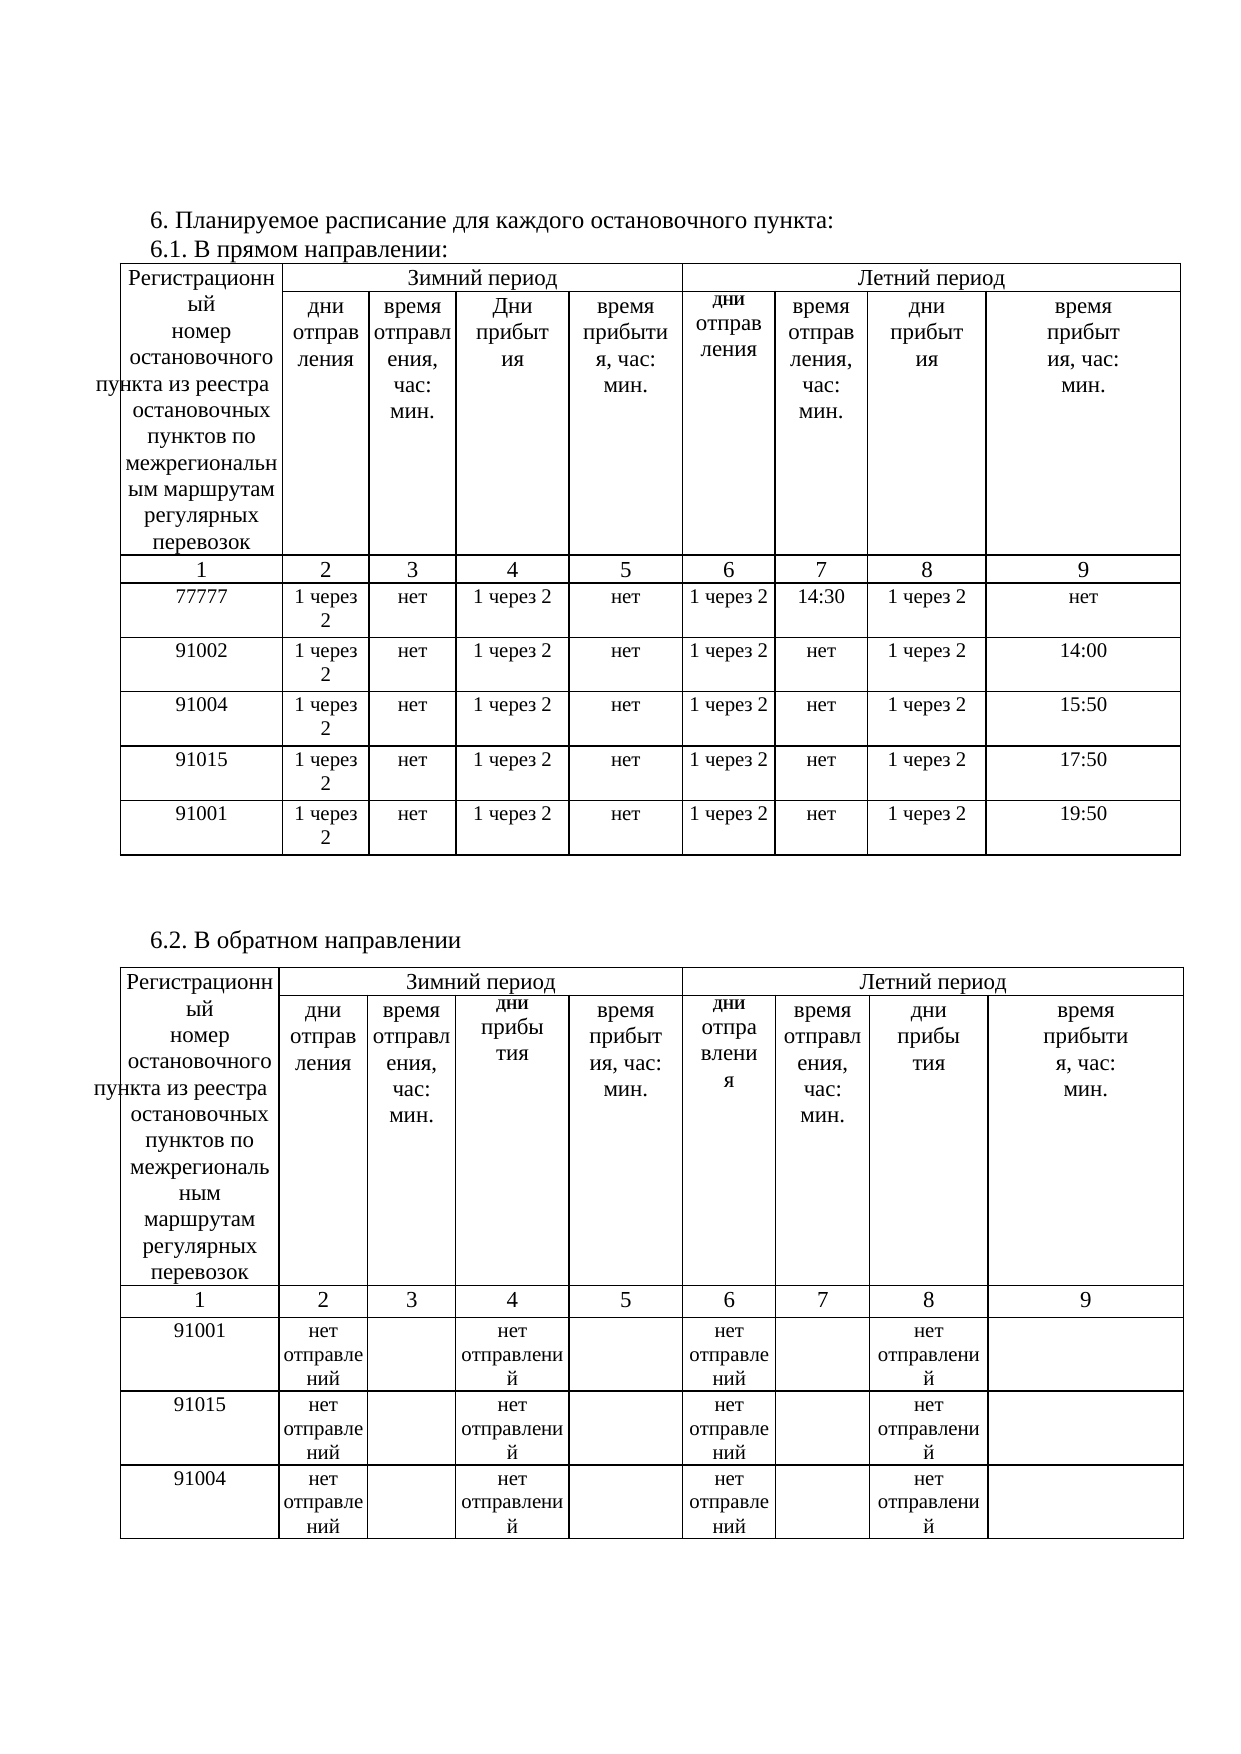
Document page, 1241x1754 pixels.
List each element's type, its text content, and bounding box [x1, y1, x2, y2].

table_cell [368, 1392, 455, 1464]
table_cell нет [570, 801, 682, 854]
table_cell нет отправлений [280, 1392, 367, 1464]
table_cell 1 через 2 [283, 747, 368, 799]
table_cell [776, 1466, 869, 1538]
table_cell нет отправлений [683, 1466, 775, 1538]
table_cell 91001 [121, 801, 282, 854]
table_cell нет [370, 747, 455, 799]
table_cell Дни прибыт ия [457, 292, 568, 554]
table_cell [368, 1318, 455, 1390]
table_cell время прибыт ия, час: мин. [987, 292, 1180, 554]
table_cell нет [776, 801, 867, 854]
table_cell ДНИ отпра влени я [683, 996, 775, 1284]
table_cell 1 [121, 556, 282, 582]
table_cell 1 через 2 [683, 638, 774, 691]
table_cell нет отправлений [870, 1392, 987, 1464]
table_cell нет [370, 801, 455, 854]
table_cell [368, 1466, 455, 1538]
table_cell [776, 1392, 869, 1464]
table_cell 7 [776, 556, 867, 582]
table_cell время прибыт ия, час: мин. [570, 996, 682, 1284]
table_cell ДНИ прибы тия [456, 996, 568, 1284]
table_cell нет [776, 692, 867, 745]
table_header Зимний период [283, 264, 682, 291]
table_cell нет отправлений [280, 1466, 367, 1538]
table_cell дни прибыт ия [868, 292, 985, 554]
table_cell время отправл ения, час: мин. [776, 996, 869, 1284]
text 6.2. В обратном направлении [150, 925, 1090, 954]
table_cell 9 [987, 556, 1180, 582]
table_cell 1 через 2 [283, 692, 368, 745]
table_cell [989, 1392, 1183, 1464]
table_cell нет отправлений [683, 1392, 775, 1464]
table_cell 91015 [121, 747, 282, 799]
table_cell дни прибы тия [870, 996, 987, 1284]
table_cell нет [776, 747, 867, 799]
table_cell время прибыти я, час: мин. [989, 996, 1183, 1284]
table_cell 2 [280, 1286, 367, 1316]
table_cell [570, 1318, 682, 1390]
table_cell 1 через 2 [868, 692, 985, 745]
table_cell 8 [868, 556, 985, 582]
table_cell [989, 1318, 1183, 1390]
table_cell нет [776, 638, 867, 691]
table_cell нет отправлений [870, 1466, 987, 1538]
table_cell 1 через 2 [283, 584, 368, 636]
table_header Зимний период [280, 968, 682, 994]
table_header Летний период [683, 264, 1180, 291]
table_cell 1 через 2 [868, 801, 985, 854]
table_cell 1 через 2 [283, 638, 368, 691]
table_cell 91001 [121, 1318, 278, 1390]
table_cell 17:50 [987, 747, 1180, 799]
table_cell ДНИ отправ ления [683, 292, 774, 554]
table_cell нет [570, 692, 682, 745]
table_cell [570, 1466, 682, 1538]
table_cell нет отправлений [683, 1318, 775, 1390]
table_cell дни отправ ления [283, 292, 368, 554]
table_cell 91015 [121, 1392, 278, 1464]
table_cell 1 через 2 [683, 747, 774, 799]
table_cell нет отправлений [456, 1318, 568, 1390]
table_cell нет [987, 584, 1180, 636]
table_cell [989, 1466, 1183, 1538]
text 6. Планируемое расписание для каждого остановочного пункта: [150, 205, 1090, 234]
table_cell 1 через 2 [457, 747, 568, 799]
text 6.1. В прямом направлении: [150, 234, 1090, 263]
table_cell 1 через 2 [868, 584, 985, 636]
table_cell 1 через 2 [868, 638, 985, 691]
table_cell время отправ ления, час: мин. [776, 292, 867, 554]
table_cell 1 [121, 1286, 278, 1316]
table_cell 8 [870, 1286, 987, 1316]
table_cell 2 [283, 556, 368, 582]
table_cell нет [370, 692, 455, 745]
table_cell нет [570, 584, 682, 636]
table_cell 19:50 [987, 801, 1180, 854]
table_cell 5 [570, 1286, 682, 1316]
table_cell время отправл ения, час: мин. [370, 292, 455, 554]
table_cell нет отправлений [870, 1318, 987, 1390]
table_cell 4 [456, 1286, 568, 1316]
table_cell 1 через 2 [683, 801, 774, 854]
table_cell нет отправлений [280, 1318, 367, 1390]
table_cell нет [370, 638, 455, 691]
table_cell 6 [683, 1286, 775, 1316]
table_cell 1 через 2 [683, 692, 774, 745]
table_cell 5 [570, 556, 682, 582]
table_cell 1 через 2 [868, 747, 985, 799]
table_cell 91004 [121, 692, 282, 745]
table_cell 1 через 2 [283, 801, 368, 854]
table_cell 6 [683, 556, 774, 582]
table_cell 9 [989, 1286, 1183, 1316]
table_cell [776, 1318, 869, 1390]
table_cell 14:30 [776, 584, 867, 636]
table_cell 15:50 [987, 692, 1180, 745]
table_cell нет [570, 638, 682, 691]
table_cell 1 через 2 [457, 801, 568, 854]
table_cell 1 через 2 [683, 584, 774, 636]
table_cell нет отправлений [456, 1466, 568, 1538]
table_cell 3 [368, 1286, 455, 1316]
table_cell 4 [457, 556, 568, 582]
table_cell 77777 [121, 584, 282, 636]
table_cell нет [370, 584, 455, 636]
table_cell 7 [776, 1286, 869, 1316]
table_header Регистрационный номер остановочного пункта из реестра остановочных пунктов по межрегиональным маршрутам регулярных перевозок [121, 968, 278, 1284]
table_cell 14:00 [987, 638, 1180, 691]
table_cell 3 [370, 556, 455, 582]
table_cell 91002 [121, 638, 282, 691]
table_cell дни отправ ления [280, 996, 367, 1284]
table_cell время прибыти я, час: мин. [570, 292, 682, 554]
table_header Летний период [683, 968, 1183, 994]
table_cell 1 через 2 [457, 638, 568, 691]
table_cell нет отправлений [456, 1392, 568, 1464]
table_header Регистрационный номер остановочного пункта из реестра остановочных пунктов по межрегиональным маршрутам регулярных перевозок [121, 264, 282, 554]
table_cell 1 через 2 [457, 584, 568, 636]
table_cell 1 через 2 [457, 692, 568, 745]
table_cell время отправл ения, час: мин. [368, 996, 455, 1284]
table_cell [570, 1392, 682, 1464]
table_cell 91004 [121, 1466, 278, 1538]
table_cell нет [570, 747, 682, 799]
